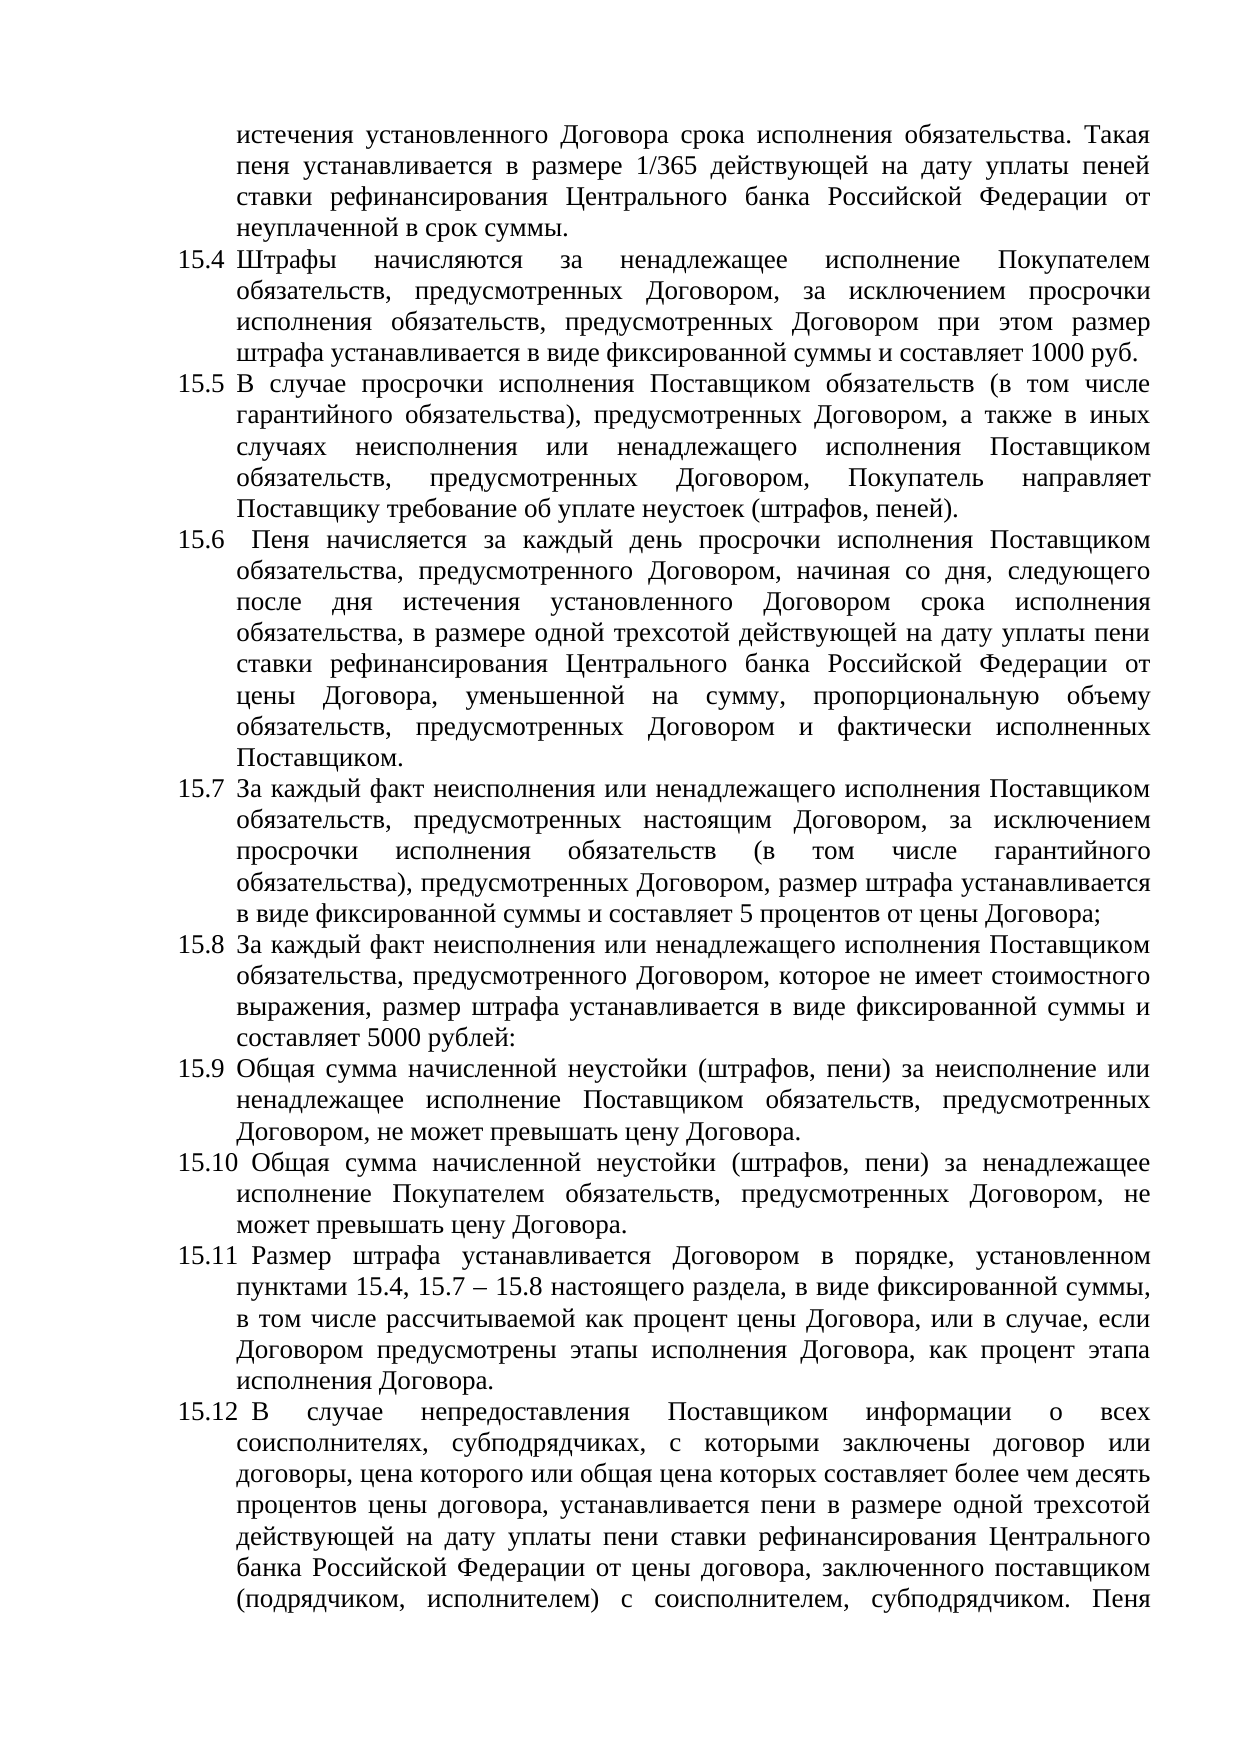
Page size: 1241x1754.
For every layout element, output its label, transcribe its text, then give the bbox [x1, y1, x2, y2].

list Размер штрафа устанавливается Договором в порядке, установленном пунктами 15.4, 15.7 – 15.8 настоящего раздела, в виде фиксированной суммы, в том числе рассчитываемой как процент цены Договора, или в случае, если Договором предусмотрены этапы исполнения Договора, как процент этапа исполнения Договора. [177, 1239, 1152, 1395]
list За каждый факт неисполнения или ненадлежащего исполнения Поставщиком обязательства, предусмотренного Договором, которое не имеет стоимостного выражения, размер штрафа устанавливается в виде фиксированной суммы и составляет 5000 рублей: [177, 928, 1152, 1052]
list В случае просрочки исполнения Поставщиком обязательств (в том числе гарантийного обязательства), предусмотренных Договором, а также в иных случаях неисполнения или ненадлежащего исполнения Поставщиком обязательств, предусмотренных Договором, Покупатель направляет Поставщику требование об уплате неустоек (штрафов, пеней). [177, 367, 1152, 523]
list Штрафы начисляются за ненадлежащее исполнение Покупателем обязательств, предусмотренных Договором, за исключением просрочки исполнения обязательств, предусмотренных Договором при этом размер штрафа устанавливается в виде фиксированной суммы и составляет 1000 руб. [177, 243, 1152, 367]
list За каждый факт неисполнения или ненадлежащего исполнения Поставщиком обязательств, предусмотренных настоящим Договором, за исключением просрочки исполнения обязательств (в том числе гарантийного обязательства), предусмотренных Договором, размер штрафа устанавливается в виде фиксированной суммы и составляет 5 процентов от цены Договора; [177, 772, 1152, 928]
list Пеня начисляется за каждый день просрочки исполнения Поставщиком обязательства, предусмотренного Договором, начиная со дня, следующего после дня истечения установленного Договором срока исполнения обязательства, в размере одной трехсотой действующей на дату уплаты пени ставки рефинансирования Центрального банка Российской Федерации от цены Договора, уменьшенной на сумму, пропорциональную объему обязательств, предусмотренных Договором и фактически исполненных Поставщиком. [177, 523, 1152, 772]
list Общая сумма начисленной неустойки (штрафов, пени) за неисполнение или ненадлежащее исполнение Поставщиком обязательств, предусмотренных Договором, не может превышать цену Договора. [177, 1052, 1152, 1146]
list Общая сумма начисленной неустойки (штрафов, пени) за ненадлежащее исполнение Покупателем обязательств, предусмотренных Договором, не может превышать цену Договора. [177, 1146, 1152, 1239]
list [177, 118, 1152, 243]
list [177, 1395, 1152, 1613]
